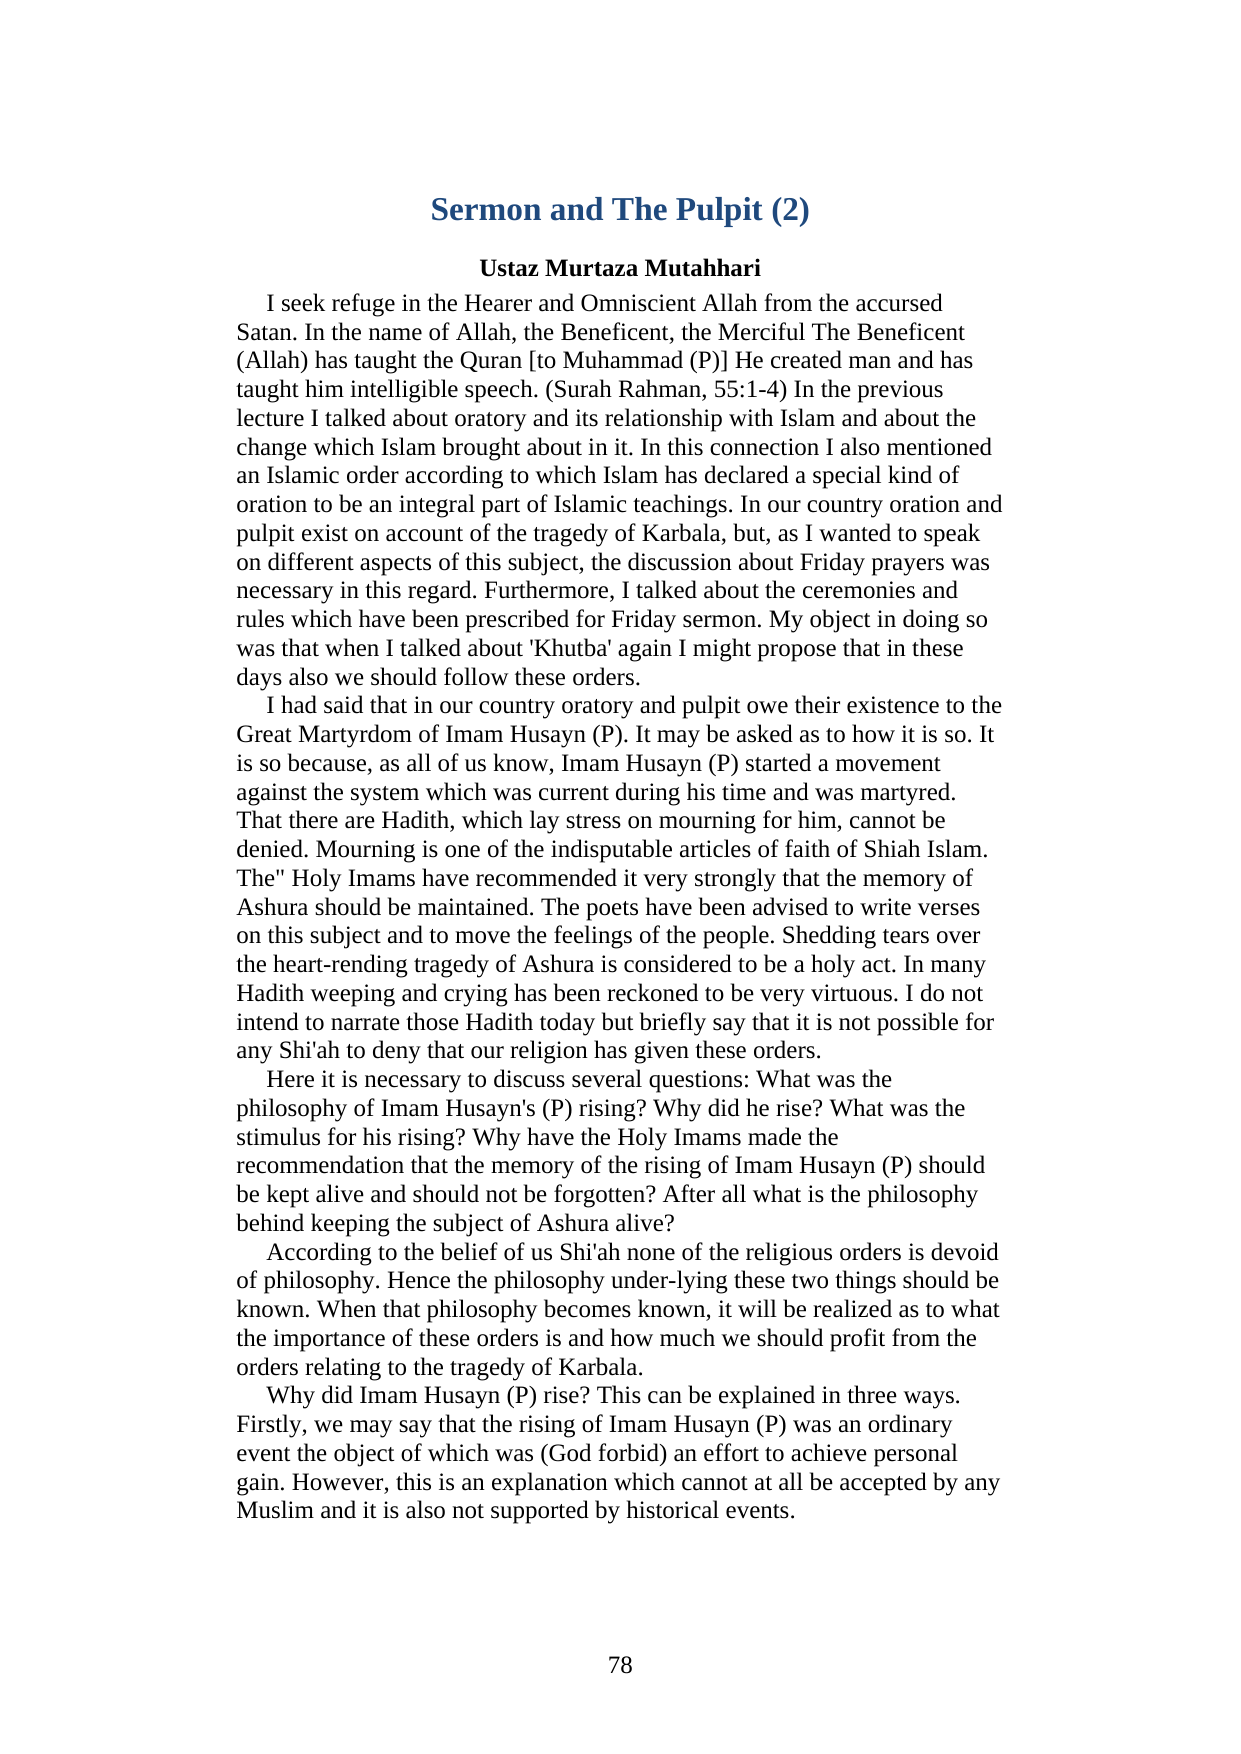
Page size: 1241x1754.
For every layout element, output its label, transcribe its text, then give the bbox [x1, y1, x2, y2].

text Why did Imam Husayn (P) rise? This can be explained in three ways. Firstly, we may say that the rising of Imam Husayn (P) was an ordinary event the object of which was (God forbid) an effort to achieve personal gain. However, this is an explanation which cannot at all be accepted by any Muslim and it is also not supported by historical events. [236, 1381, 1004, 1524]
subtitle Sermon and The Pulpit (2) [236, 190, 1004, 228]
text Ustaz Murtaza Mutahhari [236, 253, 1004, 282]
text According to the belief of us Shi'ah none of the religious orders is devoid of philosophy. Hence the philosophy under-lying these two things should be known. When that philosophy becomes known, it will be realized as to what the importance of these orders is and how much we should profit from the orders relating to the tragedy of Karbala. [236, 1237, 1004, 1381]
text I had said that in our country oratory and pulpit owe their existence to the Great Martyrdom of Imam Husayn (P). It may be asked as to how it is so. It is so because, as all of us know, Imam Husayn (P) started a movement against the system which was current during his time and was martyred. That there are Hadith, which lay stress on mourning for him, cannot be denied. Mourning is one of the indisputable articles of faith of Shiah Islam. The" Holy Imams have recommended it very strongly that the memory of Ashura should be maintained. The poets have been advised to write verses on this subject and to move the feelings of the people. Shedding tears over the heart-rending tragedy of Ashura is considered to be a holy act. In many Hadith weeping and crying has been reckoned to be very virtuous. I do not intend to narrate those Hadith today but briefly say that it is not possible for any Shi'ah to deny that our religion has given these orders. [236, 691, 1004, 1064]
text I seek refuge in the Hearer and Omniscient Allah from the accursed Satan. In the name of Allah, the Beneficent, the Merciful The Beneficent (Allah) has taught the Quran [to Muhammad (P)] He created man and has taught him intelligible speech. (Surah Rahman, 55:1-4) In the previous lecture I talked about oratory and its relationship with Islam and about the change which Islam brought about in it. In this connection I also mentioned an Islamic order according to which Islam has declared a special kind of oration to be an integral part of Islamic teachings. In our country oration and pulpit exist on account of the tragedy of Karbala, but, as I wanted to speak on different aspects of this subject, the discussion about Friday prayers was necessary in this regard. Furthermore, I talked about the ceremonies and rules which have been prescribed for Friday sermon. My object in doing so was that when I talked about 'Khutba' again I might propose that in these days also we should follow these orders. [236, 288, 1004, 691]
text Here it is necessary to discuss several questions: What was the philosophy of Imam Husayn's (P) rising? Why did he rise? What was the stimulus for his rising? Why have the Holy Imams made the recommendation that the memory of the rising of Imam Husayn (P) should be kept alive and should not be forgotten? After all what is the philosophy behind keeping the subject of Ashura alive? [236, 1064, 1004, 1237]
